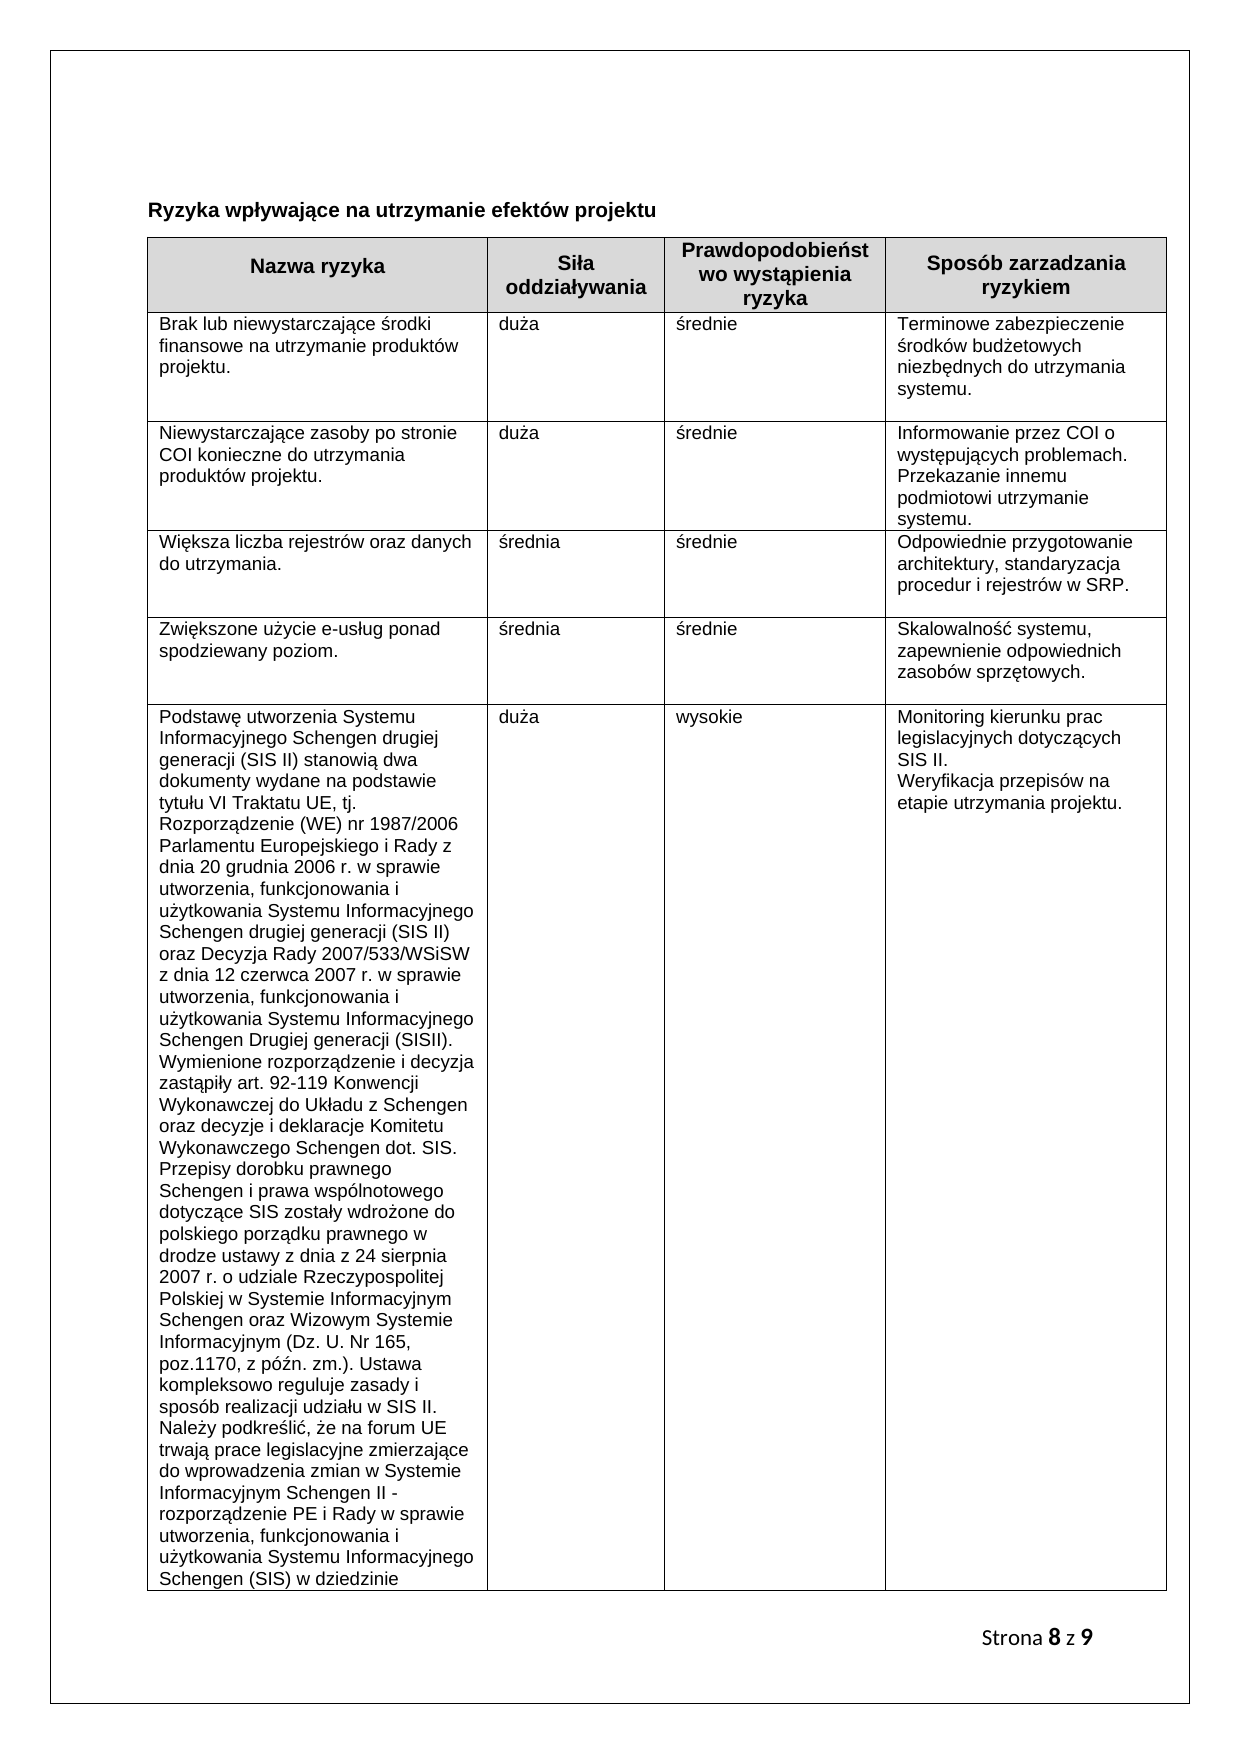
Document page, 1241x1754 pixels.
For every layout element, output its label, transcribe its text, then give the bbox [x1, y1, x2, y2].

table_cell Zwiększone użycie e-usług ponad spodziewany poziom. [148, 618, 487, 704]
table_header Sposób zarzadzania ryzykiem [886, 238, 1166, 312]
table_cell Większa liczba rejestrów oraz danych do utrzymania. [148, 531, 487, 617]
table_cell średnie [665, 531, 885, 617]
table_cell duża [488, 705, 664, 1589]
table_header Siła oddziaływania [488, 238, 664, 312]
text Ryzyka wpływające na utrzymanie efektów projektu [148, 198, 1093, 222]
table_cell Niewystarczające zasoby po stronie COI konieczne do utrzymania produktów projektu. [148, 422, 487, 530]
table_cell Brak lub niewystarczające środki finansowe na utrzymanie produktów projektu. [148, 313, 487, 421]
table_cell Odpowiednie przygotowanie architektury, standaryzacja procedur i rejestrów w SRP. [886, 531, 1166, 617]
table_cell Terminowe zabezpieczenie środków budżetowych niezbędnych do utrzymania systemu. [886, 313, 1166, 421]
table_cell średnie [665, 422, 885, 530]
table_cell średnie [665, 618, 885, 704]
table_cell duża [488, 313, 664, 421]
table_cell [148, 705, 487, 1589]
table_cell duża [488, 422, 664, 530]
table_cell wysokie [665, 705, 885, 1589]
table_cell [886, 705, 1166, 1589]
table_cell Informowanie przez COI o występujących problemach. Przekazanie innemu podmiotowi utrzymanie systemu. [886, 422, 1166, 530]
table_cell średnia [488, 531, 664, 617]
table_cell Skalowalność systemu, zapewnienie odpowiednich zasobów sprzętowych. [886, 618, 1166, 704]
table_cell średnie [665, 313, 885, 421]
table_header Prawdopodobieństwo wystąpienia ryzyka [665, 238, 885, 312]
table_header Nazwa ryzyka [148, 238, 487, 312]
table_cell średnia [488, 618, 664, 704]
